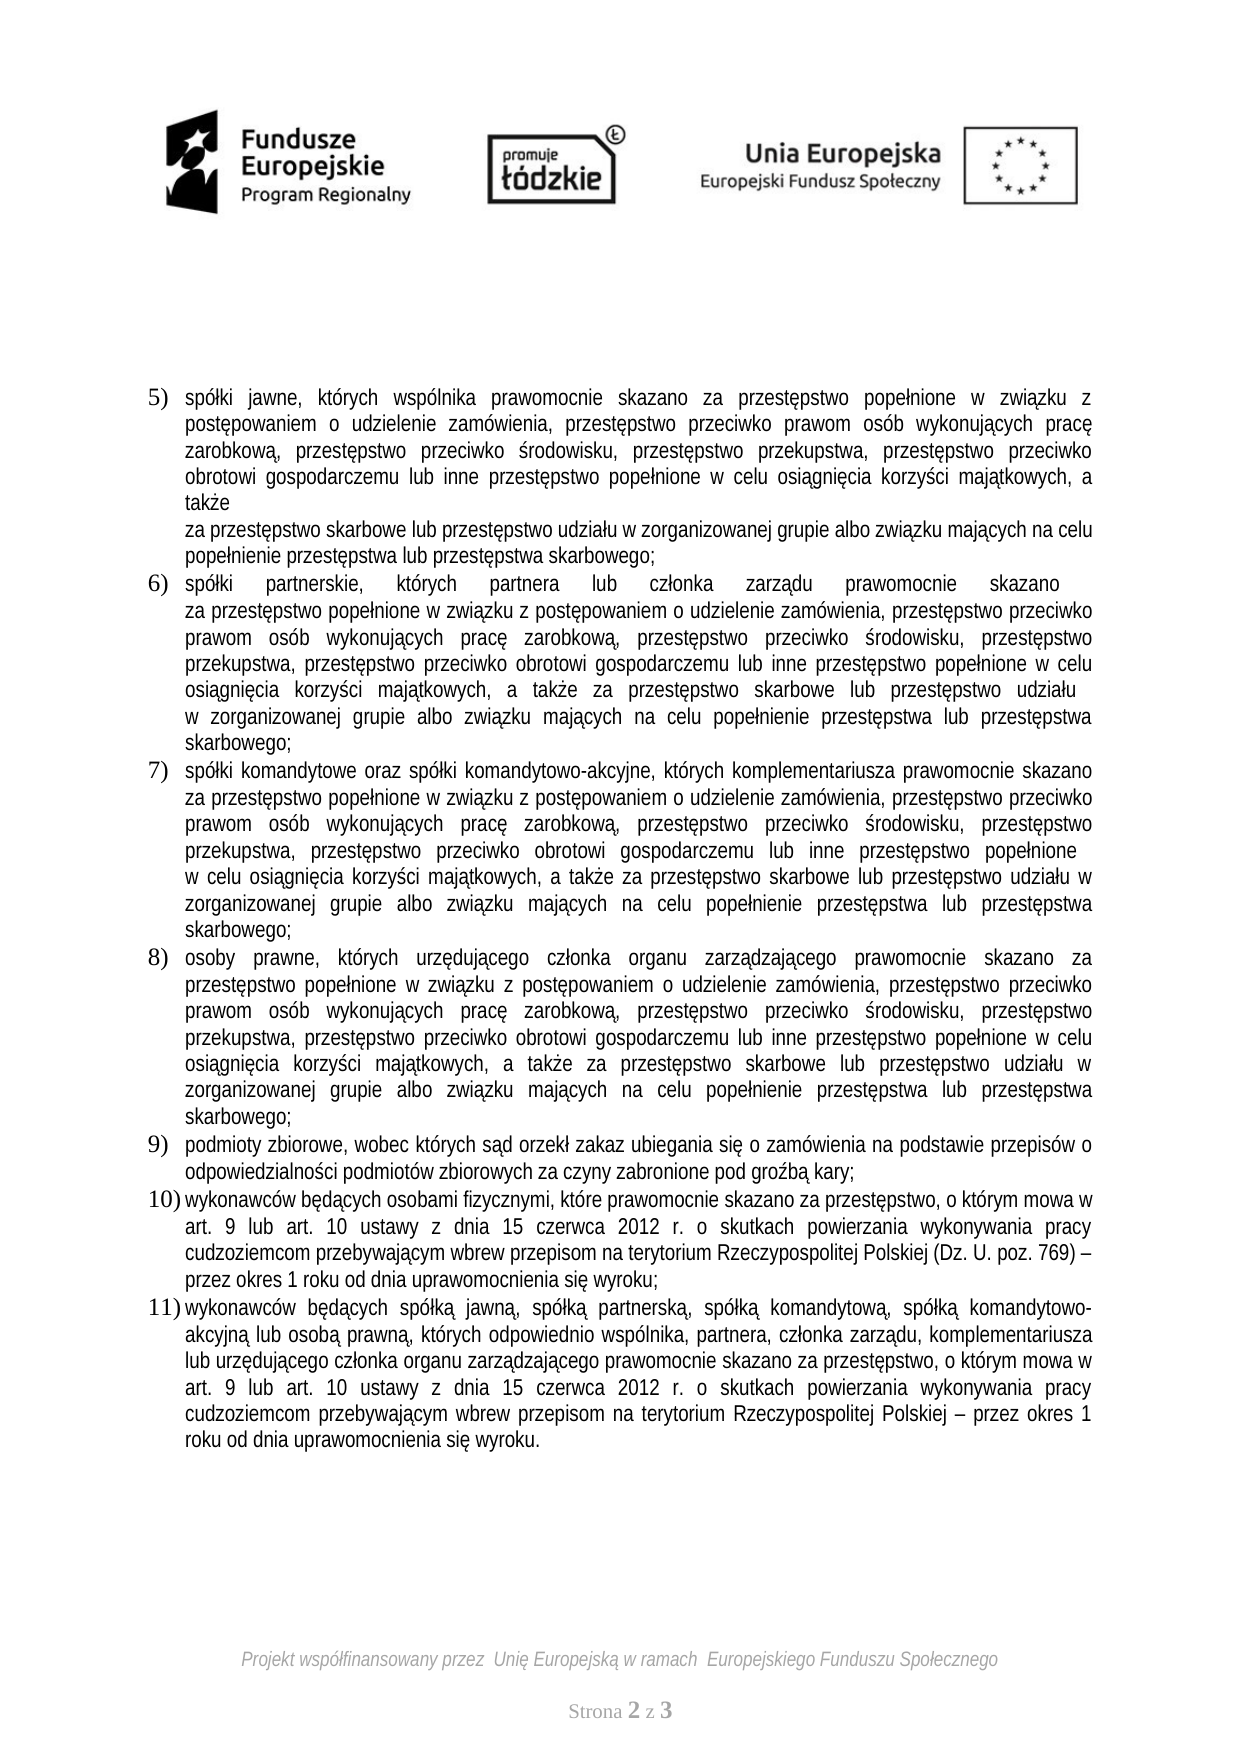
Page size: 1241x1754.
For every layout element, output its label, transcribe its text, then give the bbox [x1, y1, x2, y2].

list osoby prawne, których urzędującego członka organu zarządzającego prawomocnie skazano za przestępstwo popełnione w związku z postępowaniem o udzielenie zamówienia, przestępstwo przeciwko prawom osób wykonujących pracę zarobkową, przestępstwo przeciwko środowisku, przestępstwo przekupstwa, przestępstwo przeciwko obrotowi gospodarczemu lub inne przestępstwo popełnione w celu osiągnięcia korzyści majątkowych, a także za przestępstwo skarbowe lub przestępstwo udziału w zorganizowanej grupie albo związku mających na celu popełnienie przestępstwa lub przestępstwa skarbowego; [148, 942, 1092, 1129]
list wykonawców będących osobami fizycznymi, które prawomocnie skazano za przestępstwo, o którym mowa w art. 9 lub art. 10 ustawy z dnia 15 czerwca 2012 r. o skutkach powierzania wykonywania pracy cudzoziemcom przebywającym wbrew przepisom na terytorium Rzeczypospolitej Polskiej (Dz. U. poz. 769) – przez okres 1 roku od dnia uprawomocnienia się wyroku; [148, 1184, 1092, 1292]
list podmioty zbiorowe, wobec których sąd orzekł zakaz ubiegania się o zamówienia na podstawie przepisów o odpowiedzialności podmiotów zbiorowych za czyny zabronione pod groźbą kary; [148, 1129, 1092, 1184]
list spółki jawne, których wspólnika prawomocnie skazano za przestępstwo popełnione w związku z postępowaniem o udzielenie zamówienia, przestępstwo przeciwko prawom osób wykonujących pracę zarobkową, przestępstwo przeciwko środowisku, przestępstwo przekupstwa, przestępstwo przeciwko obrotowi gospodarczemu lub inne przestępstwo popełnione w celu osiągnięcia korzyści majątkowych, a także za przestępstwo skarbowe lub przestępstwo udziału w zorganizowanej grupie albo związku mających na celu popełnienie przestępstwa lub przestępstwa skarbowego; [148, 382, 1092, 568]
list spółki komandytowe oraz spółki komandytowo-akcyjne, których komplementariusza prawomocnie skazano za przestępstwo popełnione w związku z postępowaniem o udzielenie zamówienia, przestępstwo przeciwko prawom osób wykonujących pracę zarobkową, przestępstwo przeciwko środowisku, przestępstwo przekupstwa, przestępstwo przeciwko obrotowi gospodarczemu lub inne przestępstwo popełnione w celu osiągnięcia korzyści majątkowych, a także za przestępstwo skarbowe lub przestępstwo udziału w zorganizowanej grupie albo związku mających na celu popełnienie przestępstwa lub przestępstwa skarbowego; [148, 755, 1092, 942]
list wykonawców będących spółką jawną, spółką partnerską, spółką komandytową, spółką komandytowo-akcyjną lub osobą prawną, których odpowiednio wspólnika, partnera, członka zarządu, komplementariusza lub urzędującego członka organu zarządzającego prawomocnie skazano za przestępstwo, o którym mowa w art. 9 lub art. 10 ustawy z dnia 15 czerwca 2012 r. o skutkach powierzania wykonywania pracy cudzoziemcom przebywającym wbrew przepisom na terytorium Rzeczypospolitej Polskiej – przez okres 1 roku od dnia uprawomocnienia się wyroku. [148, 1292, 1092, 1452]
list spółki partnerskie, których partnera lub członka zarządu prawomocnie skazano za przestępstwo popełnione w związku z postępowaniem o udzielenie zamówienia, przestępstwo przeciwko prawom osób wykonujących pracę zarobkową, przestępstwo przeciwko środowisku, przestępstwo przekupstwa, przestępstwo przeciwko obrotowi gospodarczemu lub inne przestępstwo popełnione w celu osiągnięcia korzyści majątkowych, a także za przestępstwo skarbowe lub przestępstwo udziału w zorganizowanej grupie albo związku mających na celu popełnienie przestępstwa lub przestępstwa skarbowego; [148, 568, 1092, 755]
